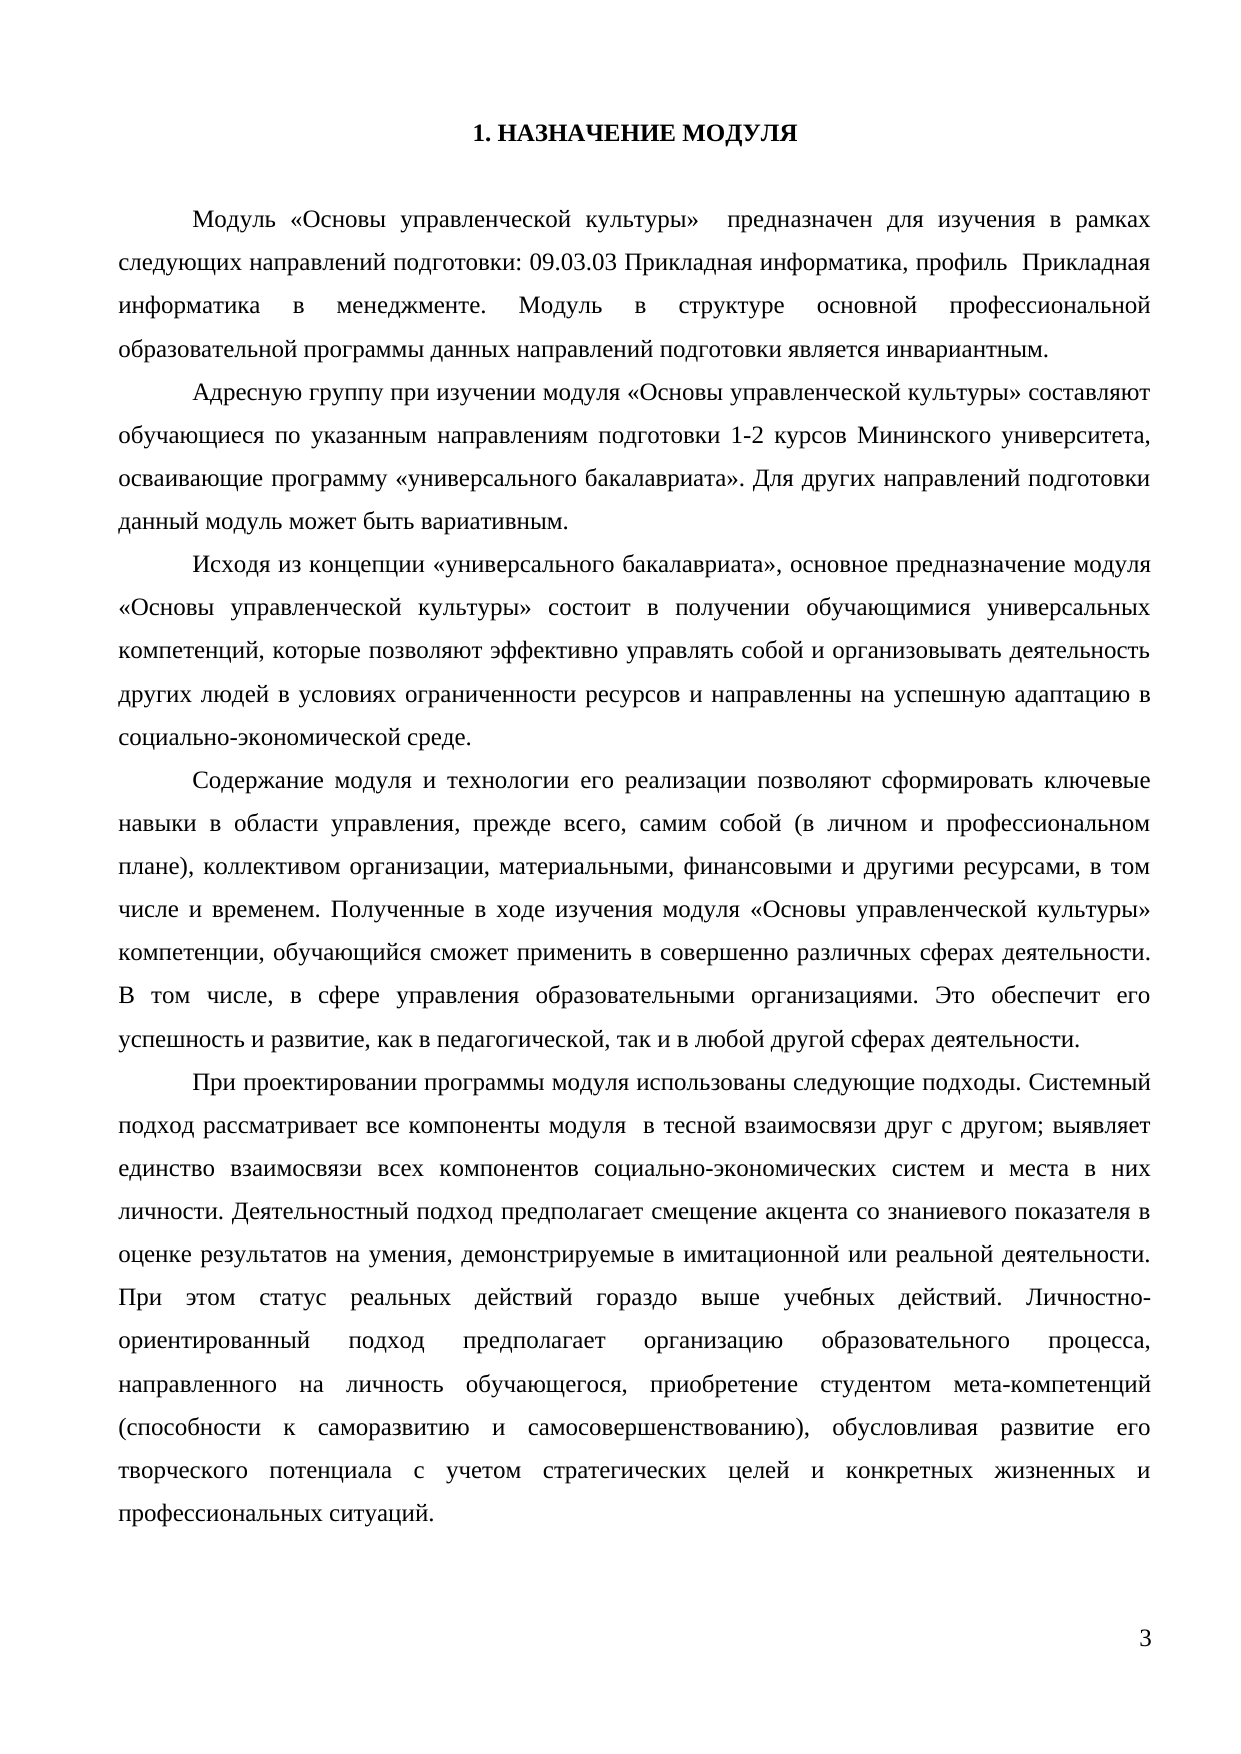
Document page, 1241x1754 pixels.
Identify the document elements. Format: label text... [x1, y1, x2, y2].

text При проектировании программы модуля использованы следующие подходы. Системный подход рассматривает все компоненты модуля в тесной взаимосвязи друг с другом; выявляет единство взаимосвязи всех компонентов социально-экономических систем и места в них личности. Деятельностный подход предполагает смещение акцента со знаниевого показателя в оценке результатов на умения, демонстрируемые в имитационной или реальной деятельности. При этом статус реальных действий гораздо выше учебных действий. Личностно-ориентированный подход предполагает организацию образовательного процесса, направленного на личность обучающегося, приобретение студентом мета-компетенций (способности к саморазвитию и самосовершенствованию), обусловливая развитие его творческого потенциала с учетом стратегических целей и конкретных жизненных и профессиональных ситуаций. [118, 1067, 1152, 1527]
text Содержание модуля и технологии его реализации позволяют сформировать ключевые навыки в области управления, прежде всего, самим собой (в личном и профессиональном плане), коллективом организации, материальными, финансовыми и другими ресурсами, в том числе и временем. Полученные в ходе изучения модуля «Основы управленческой культуры» компетенции, обучающийся сможет применить в совершенно различных сферах деятельности. В том числе, в сфере управления образовательными организациями. Это обеспечит его успешность и развитие, как в педагогической, так и в любой другой сферах деятельности. [118, 765, 1152, 1052]
text Адресную группу при изучении модуля «Основы управленческой культуры» составляют обучающиеся по указанным направлениям подготовки 1-2 курсов Мининского университета, осваивающие программу «универсального бакалавриата». Для других направлений подготовки данный модуль может быть вариативным. [118, 377, 1152, 535]
text Исходя из концепции «универсального бакалавриата», основное предназначение модуля «Основы управленческой культуры» состоит в получении обучающимися универсальных компетенций, которые позволяют эффективно управлять собой и организовывать деятельность других людей в условиях ограниченности ресурсов и направленны на успешную адаптацию в социально-экономической среде. [118, 549, 1152, 751]
text Модуль «Основы управленческой культуры» предназначен для изучения в рамках следующих направлений подготовки: 09.03.03 Прикладная информатика, профиль Прикладная информатика в менеджменте. Модуль в структуре основной профессиональной образовательной программы данных направлений подготовки является инвариантным. [118, 204, 1152, 362]
text 1. назначение модуля [118, 118, 1152, 147]
